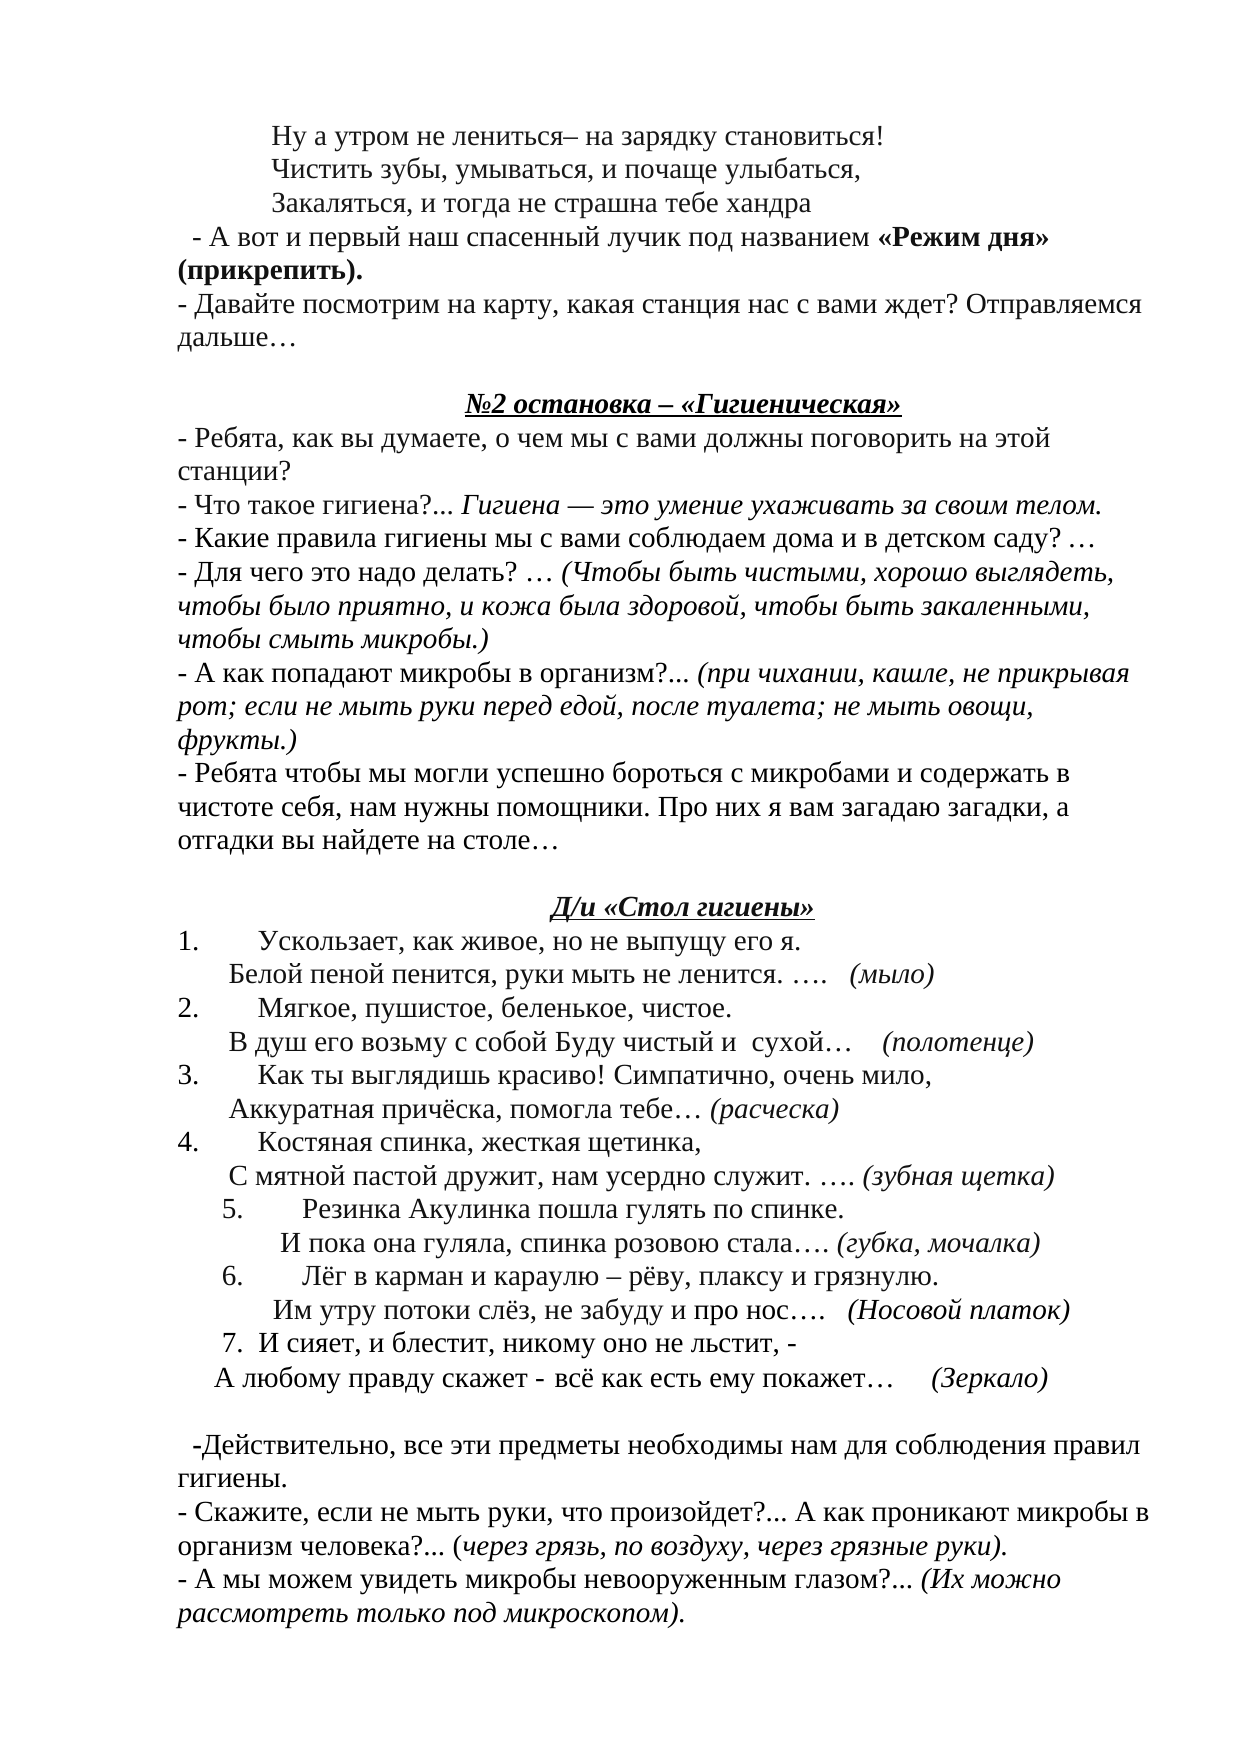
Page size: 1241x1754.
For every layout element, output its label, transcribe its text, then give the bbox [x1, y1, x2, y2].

text - Какие правила гигиены мы с вами соблюдаем дома и в детском саду? … [177, 521, 1152, 554]
text Д/и «Стол гигиены» [177, 889, 1152, 923]
text - Для чего это надо делать? … (Чтобы быть чистыми, хорошо выглядеть, чтобы было приятно, и кожа была здоровой, чтобы быть закаленными, чтобы смыть микробы.) [177, 554, 1152, 655]
text Чистить зубы, умываться, и почаще улыбаться, [177, 152, 1152, 185]
text - Скажите, если не мыть руки, что произойдет?... А как проникают микробы в организм человека?... (через грязь, по воздуху, через грязные руки). [177, 1494, 1152, 1561]
text 3. Как ты выглядишь красиво! Симпатично, очень мило, [177, 1057, 1152, 1091]
text 1. Ускользает, как живое, но не выпущу его я. [177, 923, 1152, 957]
text Закаляться, и тогда не страшна тебе хандра [177, 185, 1152, 219]
text 6. Лёг в карман и караулю – рёву, плаксу и грязнулю. [222, 1258, 1152, 1292]
text А любому правду скажет - всё как есть ему покажет… (Зеркало) [177, 1359, 1152, 1393]
text Ну а утром не лениться– на зарядку становиться! [177, 118, 1152, 152]
text - Что такое гигиена?... Гигиена — это умение ухаживать за своим телом. [177, 487, 1152, 521]
text 2. Мягкое, пушистое, беленькое, чистое. [177, 990, 1152, 1024]
text С мятной пастой дружит, нам усердно служит. …. (зубная щетка) [177, 1158, 1152, 1191]
text 5. Резинка Акулинка пошла гулять по спинке. [222, 1191, 1152, 1225]
text В душ его возьму с собой Буду чистый и сухой… (полотенце) [177, 1024, 1152, 1057]
text - А как попадают микробы в организм?... (при чихании, кашле, не прикрывая рот; если не мыть руки перед едой, после туалета; не мыть овощи, фрукты.) [177, 655, 1152, 755]
text И пока она гуляла, спинка розовою стала…. (губка, мочалка) [222, 1225, 1152, 1258]
text №2 остановка – «Гигиеническая» [177, 386, 1152, 420]
text - А вот и первый наш спасенный лучик под названием «Режим дня» (прикрепить). [177, 219, 1152, 286]
text 4. Костяная спинка, жесткая щетинка, [177, 1124, 1152, 1158]
text - А мы можем увидеть микробы невооруженным глазом?... (Их можно рассмотреть только под микроскопом). [177, 1561, 1152, 1628]
text Им утру потоки слёз, не забуду и про нос…. (Носовой платок) [222, 1292, 1152, 1326]
text - Ребята чтобы мы могли успешно бороться с микробами и содержать в чистоте себя, нам нужны помощники. Про них я вам загадаю загадки, а отгадки вы найдете на столе… [177, 755, 1152, 856]
text -Действительно, все эти предметы необходимы нам для соблюдения правил гигиены. [177, 1427, 1152, 1494]
text 7. И сияет, и блестит, никому оно не льстит, - [222, 1326, 1152, 1359]
text Белой пеной пенится, руки мыть не ленится. …. (мыло) [177, 957, 1152, 990]
text - Давайте посмотрим на карту, какая станция нас с вами ждет? Отправляемся дальше… [177, 286, 1152, 353]
text - Ребята, как вы думаете, о чем мы с вами должны поговорить на этой станции? [177, 420, 1152, 487]
text Аккуратная причёска, помогла тебе… (расческа) [177, 1091, 1152, 1124]
